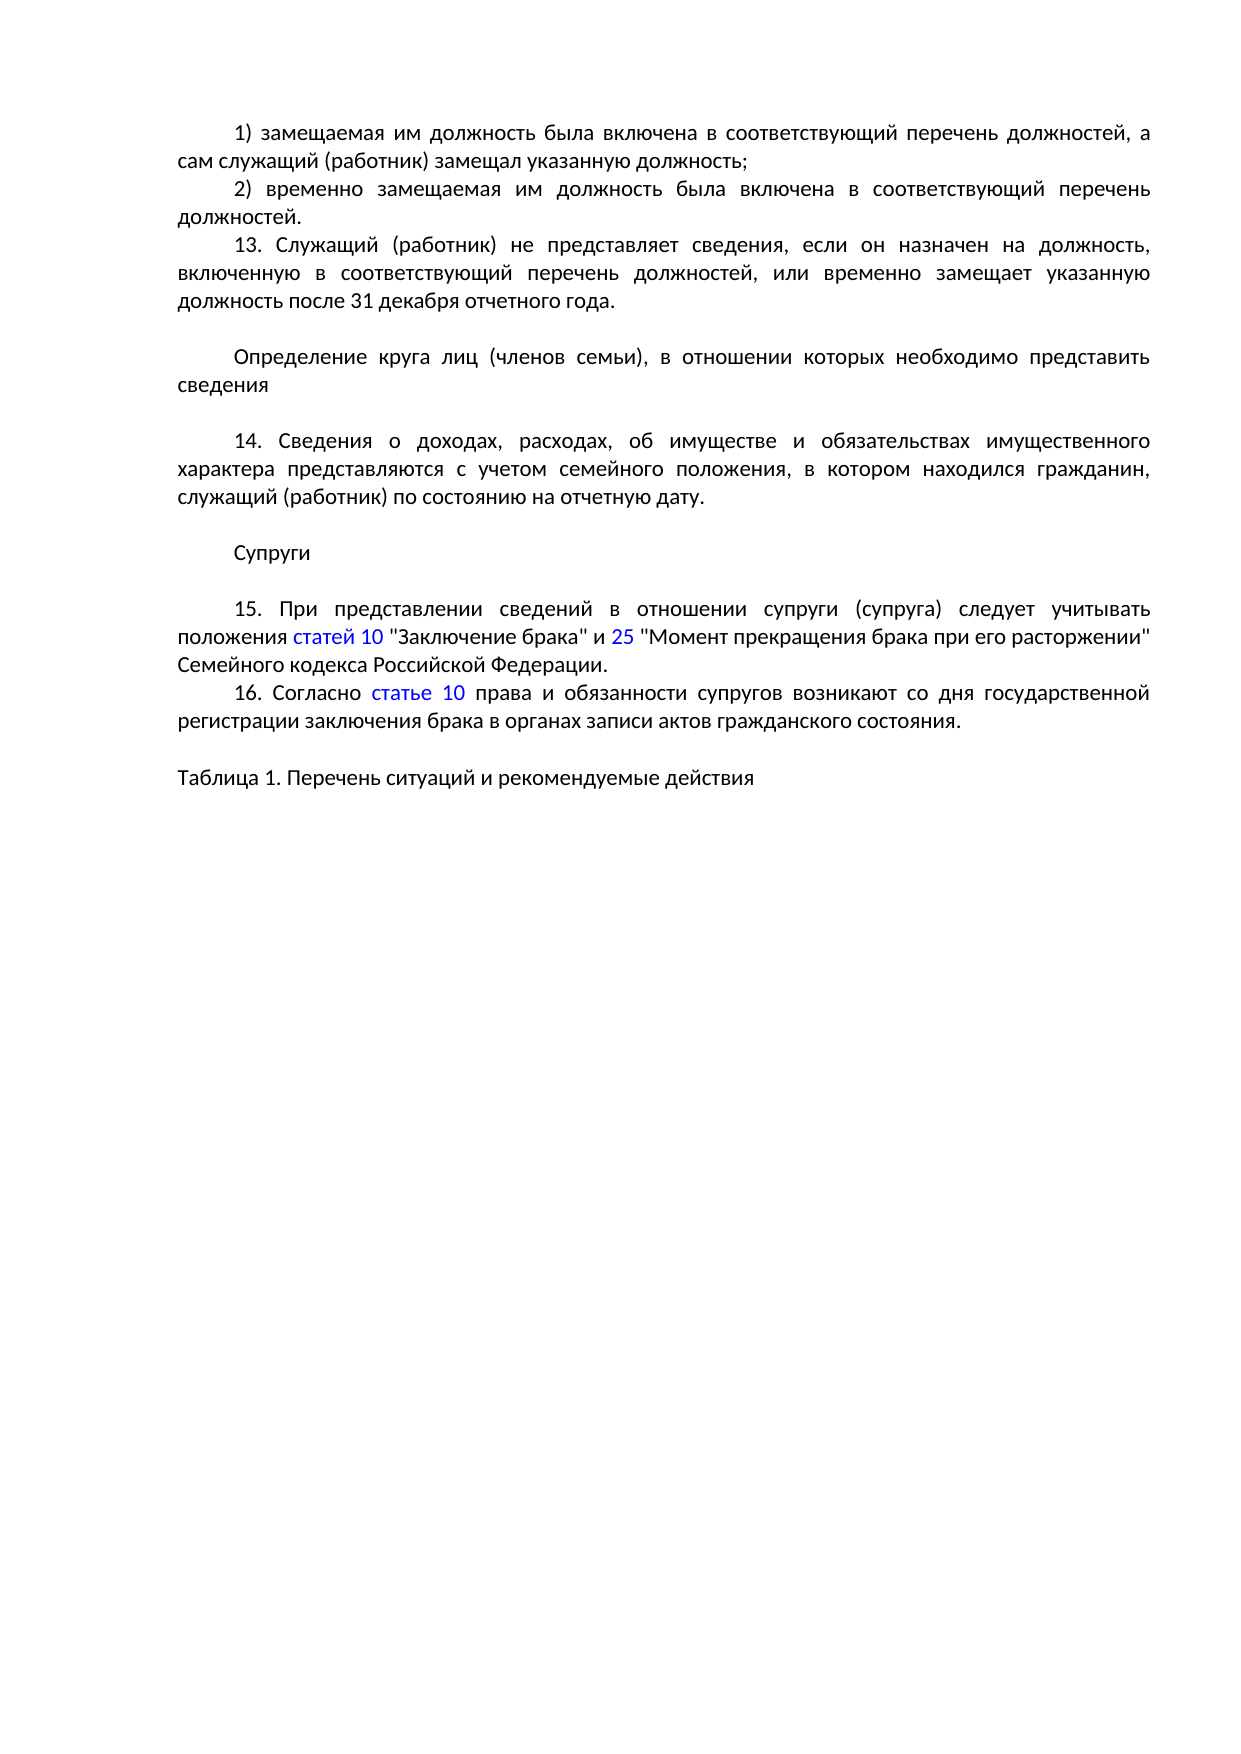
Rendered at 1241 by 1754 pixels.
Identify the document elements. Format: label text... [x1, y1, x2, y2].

text Определение круга лиц (членов семьи), в отношении которых необходимо представить сведения [177, 342, 1152, 398]
text 14. Сведения о доходах, расходах, об имуществе и обязательствах имущественного характера представляются с учетом семейного положения, в котором находился гражданин, служащий (работник) по состоянию на отчетную дату. [177, 426, 1152, 510]
text 16. Согласно статье 10 права и обязанности супругов возникают со дня государственной регистрации заключения брака в органах записи актов гражданского состояния. [177, 678, 1152, 734]
text 15. При представлении сведений в отношении супруги (супруга) следует учитывать положения статей 10 "Заключение брака" и 25 "Момент прекращения брака при его расторжении" Семейного кодекса Российской Федерации. [177, 594, 1152, 678]
text Супруги [177, 538, 1152, 566]
text Таблица 1. Перечень ситуаций и рекомендуемые действия [177, 763, 1152, 791]
text 13. Служащий (работник) не представляет сведения, если он назначен на должность, включенную в соответствующий перечень должностей, или временно замещает указанную должность после 31 декабря отчетного года. [177, 230, 1152, 314]
text 1) замещаемая им должность была включена в соответствующий перечень должностей, а сам служащий (работник) замещал указанную должность; [177, 118, 1152, 174]
text 2) временно замещаемая им должность была включена в соответствующий перечень должностей. [177, 174, 1152, 230]
